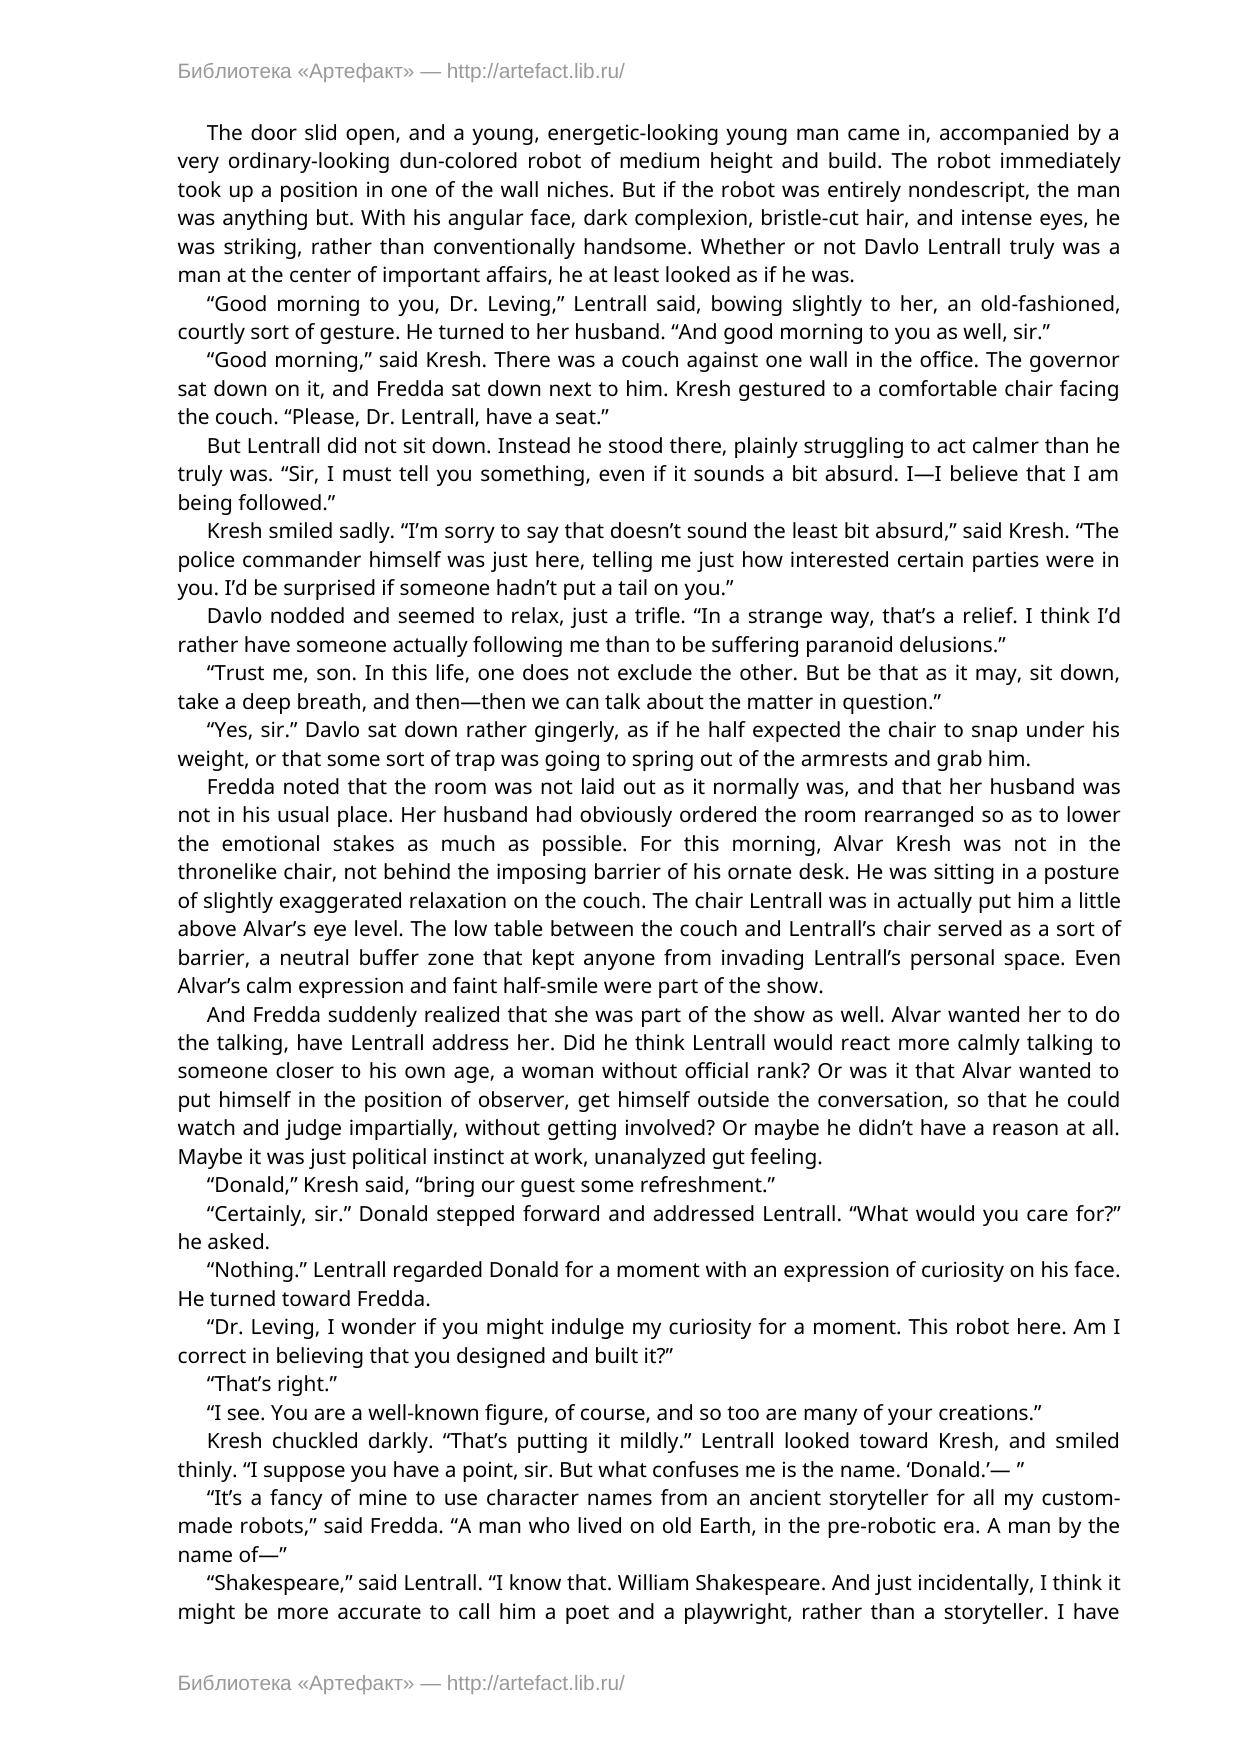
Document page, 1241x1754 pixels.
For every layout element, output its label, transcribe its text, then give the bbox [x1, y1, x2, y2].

text “Donald,” Kresh said, “bring our guest some refreshment.” [177, 1170, 1122, 1199]
text “Good morning,” said Kresh. There was a couch against one wall in the office. The governor sat down on it, and Fredda sat down next to him. Kresh gestured to a comfortable chair facing the couch. “Please, Dr. Lentrall, have a seat.” [177, 346, 1122, 431]
text But Lentrall did not sit down. Instead he stood there, plainly struggling to act calmer than he truly was. “Sir, I must tell you something, even if it sounds a bit absurd. I—I believe that I am being followed.” [177, 431, 1122, 516]
text “It’s a fancy of mine to use character names from an ancient storyteller for all my custom-made robots,” said Fredda. “A man who lived on old Earth, in the pre-robotic era. A man by the name of—” [177, 1483, 1122, 1568]
text And Fredda suddenly realized that she was part of the show as well. Alvar wanted her to do the talking, have Lentrall address her. Did he think Lentrall would react more calmly talking to someone closer to his own age, a woman without official rank? Or was it that Alvar wanted to put himself in the position of observer, get himself outside the conversation, so that he could watch and judge impartially, without getting involved? Or maybe he didn’t have a reason at all. Maybe it was just political instinct at work, unanalyzed gut feeling. [177, 1000, 1122, 1170]
text Fredda noted that the room was not laid out as it normally was, and that her husband was not in his usual place. Her husband had obviously ordered the room rearranged so as to lower the emotional stakes as much as possible. For this morning, Alvar Kresh was not in the thronelike chair, not behind the imposing barrier of his ornate desk. He was sitting in a posture of slightly exaggerated relaxation on the couch. The chair Lentrall was in actually put him a little above Alvar’s eye level. The low table between the couch and Lentrall’s chair served as a sort of barrier, a neutral buffer zone that kept anyone from invading Lentrall’s personal space. Even Alvar’s calm expression and faint half-smile were part of the show. [177, 772, 1122, 1000]
text Kresh chuckled darkly. “That’s putting it mildly.” Lentrall looked toward Kresh, and smiled thinly. “I suppose you have a point, sir. But what confuses me is the name. ‘Donald.’— ” [177, 1426, 1122, 1483]
text Davlo nodded and seemed to relax, just a trifle. “In a strange way, that’s a relief. I think I’d rather have someone actually following me than to be suffering paranoid delusions.” [177, 602, 1122, 658]
text “Certainly, sir.” Donald stepped forward and addressed Lentrall. “What would you care for?” he asked. [177, 1199, 1122, 1256]
text “Good morning to you, Dr. Leving,” Lentrall said, bowing slightly to her, an old-fashioned, courtly sort of gesture. He turned to her husband. “And good morning to you as well, sir.” [177, 289, 1122, 346]
text “Trust me, son. In this life, one does not exclude the other. But be that as it may, sit down, take a deep breath, and then—then we can talk about the matter in question.” [177, 658, 1122, 715]
text “I see. You are a well-known figure, of course, and so too are many of your creations.” [177, 1398, 1122, 1426]
text Kresh smiled sadly. “I’m sorry to say that doesn’t sound the least bit absurd,” said Kresh. “The police commander himself was just here, telling me just how interested certain parties were in you. I’d be surprised if someone hadn’t put a tail on you.” [177, 516, 1122, 602]
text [177, 1568, 1122, 1625]
text The door slid open, and a young, energetic-looking young man came in, accompanied by a very ordinary-looking dun-colored robot of medium height and build. The robot immediately took up a position in one of the wall niches. But if the robot was entirely nondescript, the man was anything but. With his angular face, dark complexion, bristle-cut hair, and intense eyes, he was striking, rather than conventionally handsome. Whether or not Davlo Lentrall truly was a man at the center of important affairs, he at least looked as if he was. [177, 118, 1122, 289]
text “That’s right.” [177, 1369, 1122, 1398]
text “Dr. Leving, I wonder if you might indulge my curiosity for a moment. This robot here. Am I correct in believing that you designed and built it?” [177, 1312, 1122, 1369]
text “Nothing.” Lentrall regarded Donald for a moment with an expression of curiosity on his face. He turned toward Fredda. [177, 1256, 1122, 1312]
text “Yes, sir.” Davlo sat down rather gingerly, as if he half expected the chair to snap under his weight, or that some sort of trap was going to spring out of the armrests and grab him. [177, 715, 1122, 772]
